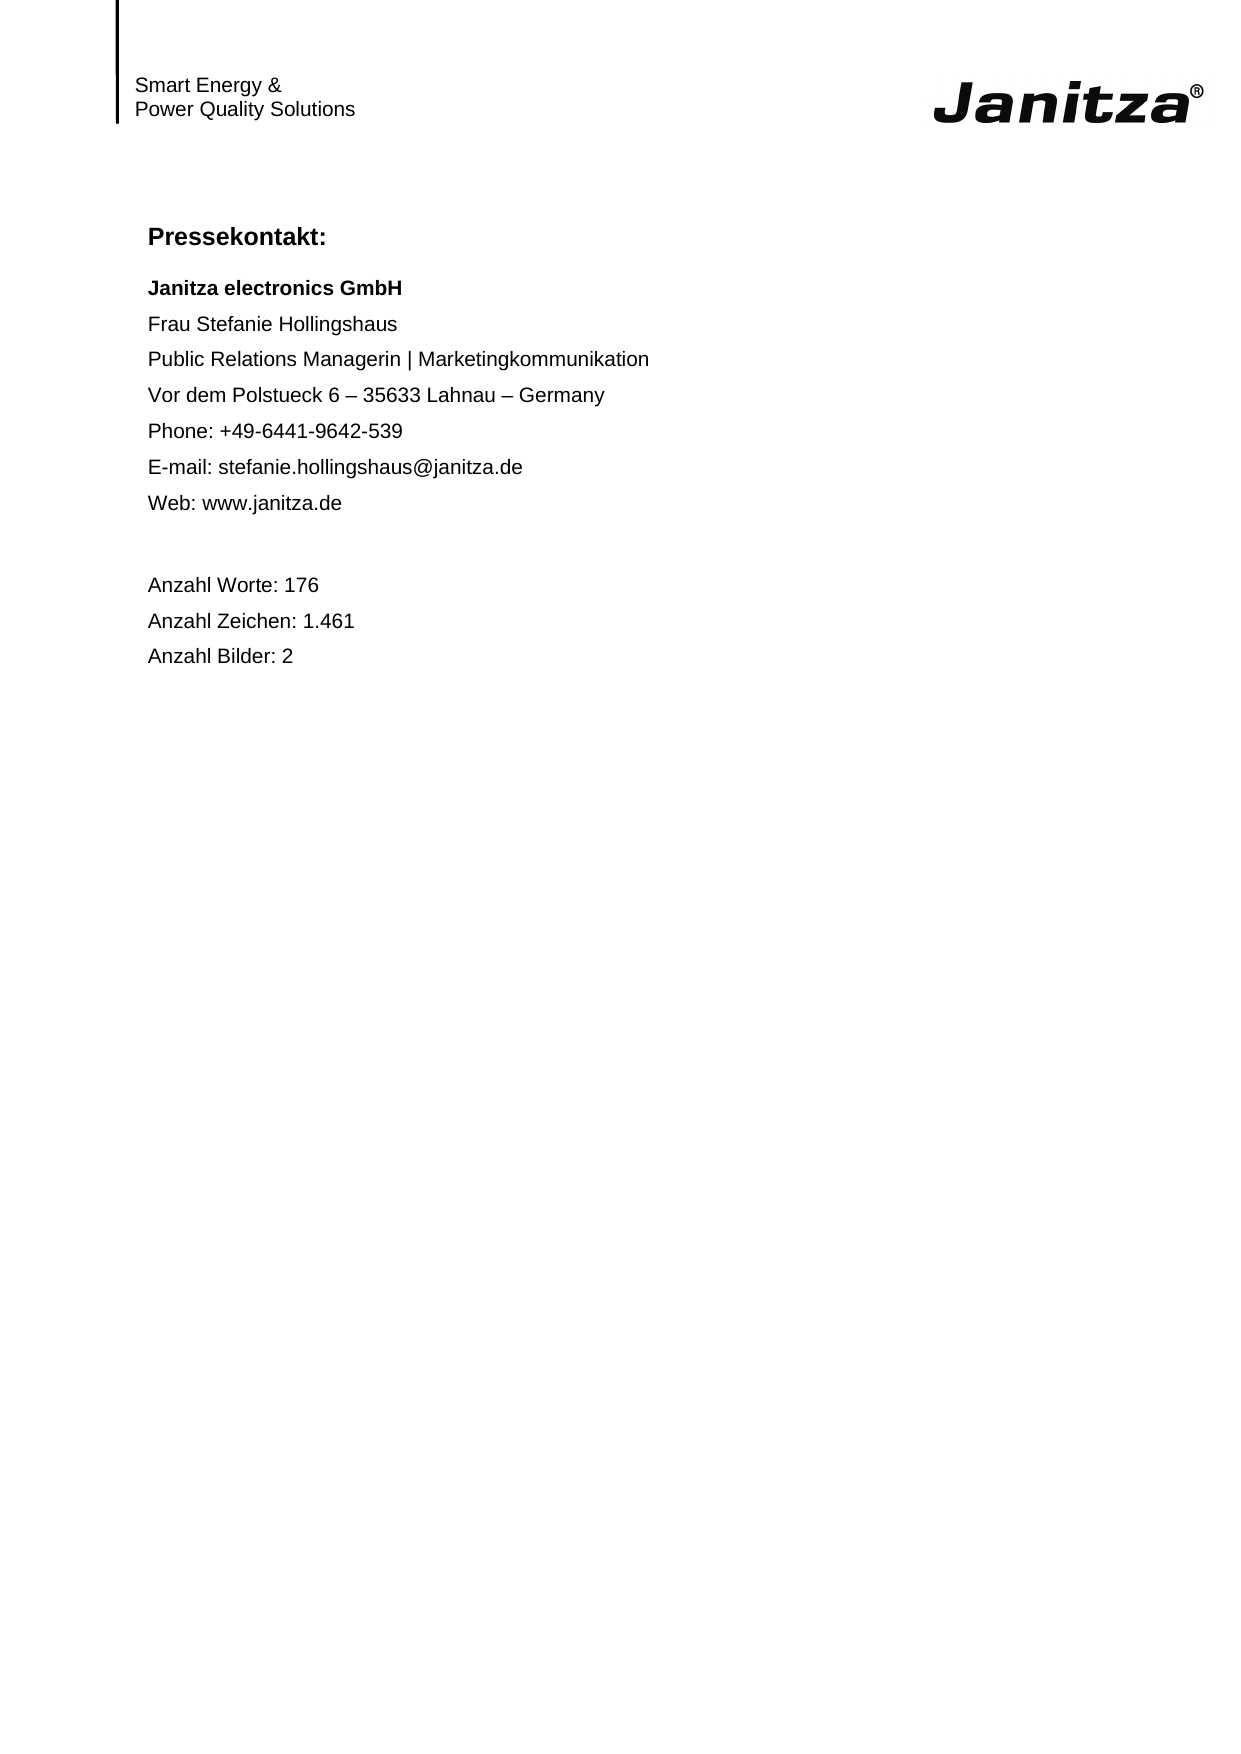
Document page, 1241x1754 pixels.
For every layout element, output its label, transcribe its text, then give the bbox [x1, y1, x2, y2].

text Vor dem Polstueck 6 – 35633 Lahnau – Germany [148, 383, 1093, 407]
picture [925, 76, 1212, 128]
text Anzahl Worte: 176 [148, 572, 1093, 596]
text Anzahl Bilder: 2 [148, 644, 1093, 668]
text Anzahl Zeichen: 1.461 [148, 608, 1093, 632]
text Frau Stefanie Hollingshaus [148, 311, 1093, 335]
text E-mail: stefanie.hollingshaus@janitza.de [148, 455, 1093, 479]
text Phone: +49-6441-9642-539 [148, 419, 1093, 443]
text Web: www.janitza.de [148, 491, 1093, 558]
text Public Relations Managerin | Marketingkommunikation [148, 347, 1093, 371]
text Pressekontakt: [148, 222, 1093, 250]
text Janitza electronics GmbH [148, 275, 1093, 299]
